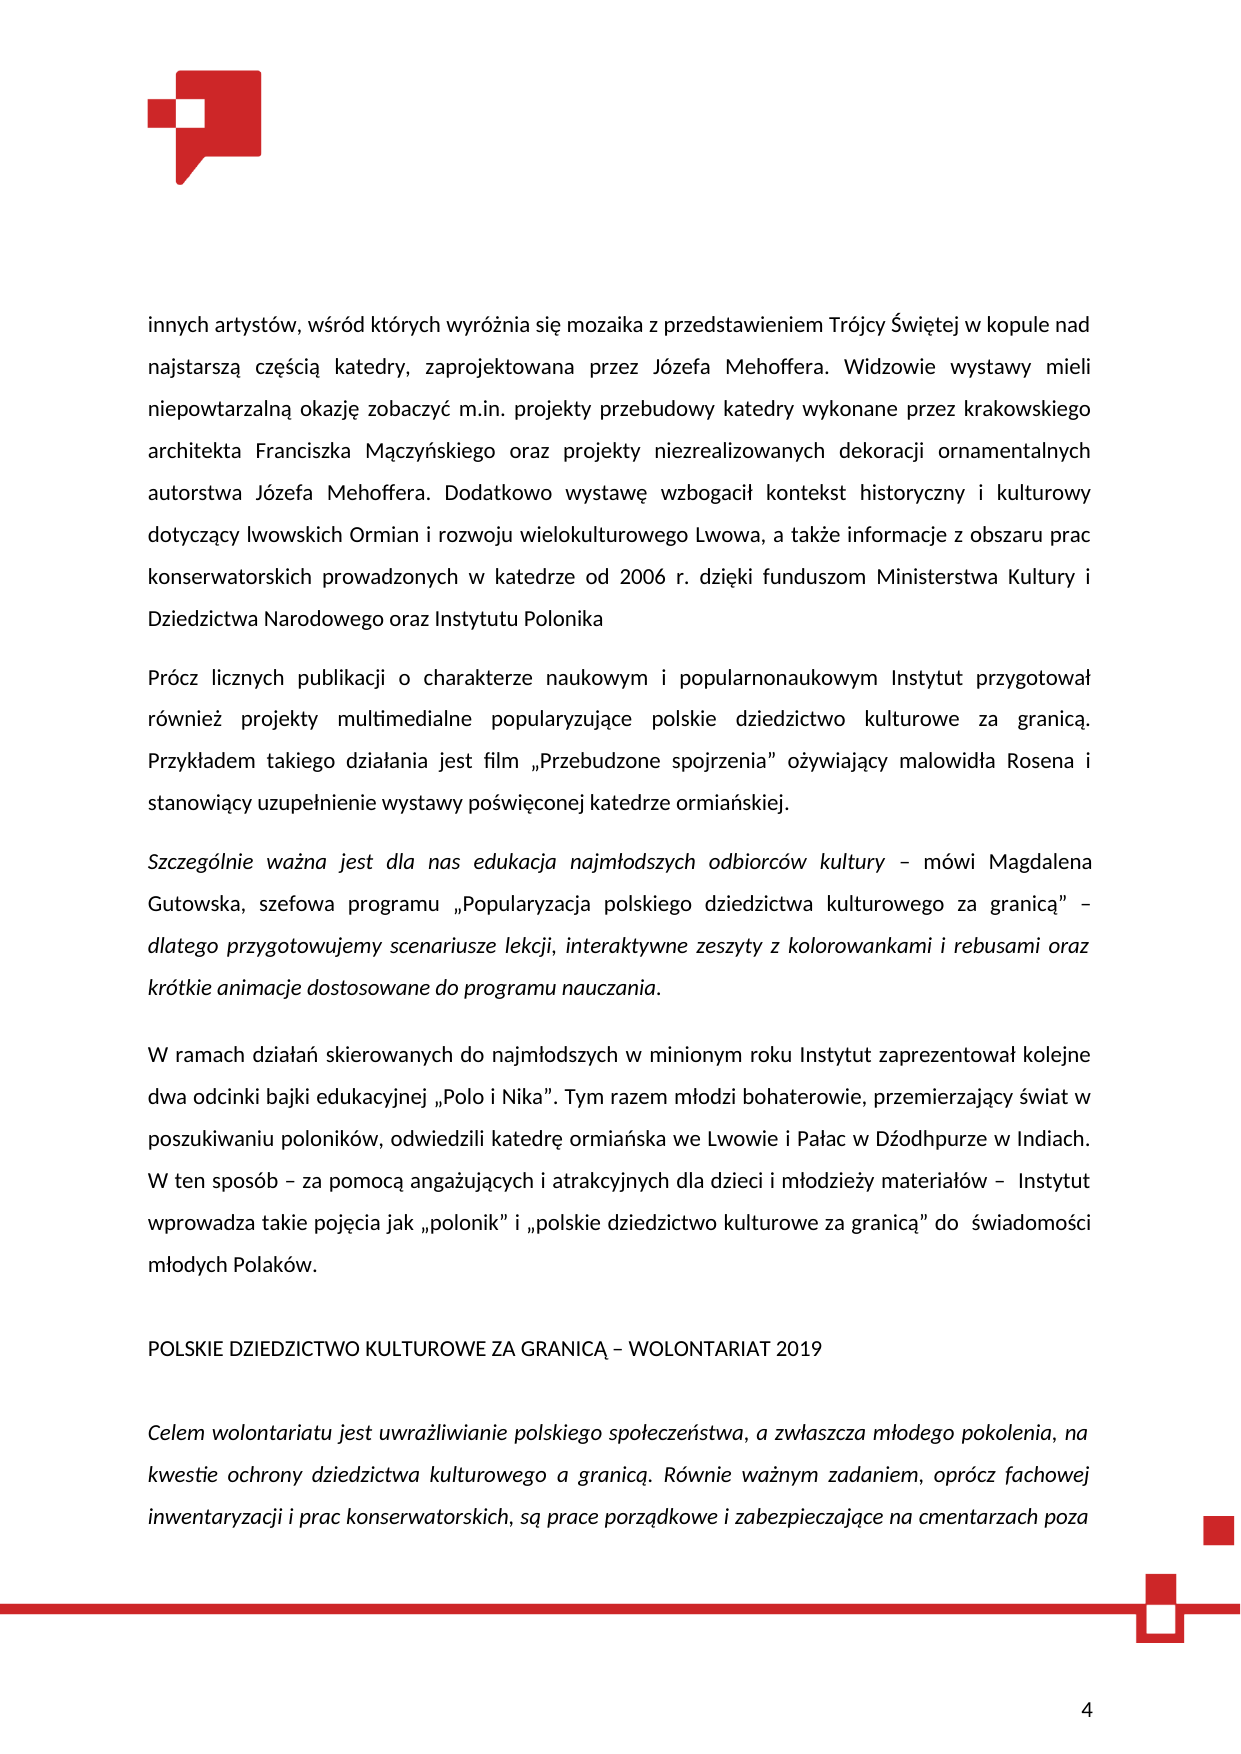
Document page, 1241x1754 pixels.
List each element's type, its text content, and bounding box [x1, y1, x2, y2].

picture [0, 1516, 1241, 1643]
text W ramach działań skierowanych do najmłodszych w minionym roku Instytut zaprezentował kolejne dwa odcinki bajki edukacyjnej „Polo i Nika”. Tym razem młodzi bohaterowie, przemierzający świat w poszukiwaniu poloników, odwiedzili katedrę ormiańska we Lwowie i Pałac w Dźodhpurze w Indiach. W ten sposób – za pomocą angażujących i atrakcyjnych dla dzieci i młodzieży materiałów – Instytut wprowadza takie pojęcia jak „polonik” i „polskie dziedzictwo kulturowe za granicą” do świadomości młodych Polaków. [148, 1040, 1093, 1278]
text Prócz licznych publikacji o charakterze naukowym i popularnonaukowym Instytut przygotował również projekty multimedialne popularyzujące polskie dziedzictwo kulturowe za granicą. Przykładem takiego działania jest film „Przebudzone spojrzenia” ożywiający malowidła Rosena i stanowiący uzupełnienie wystawy poświęconej katedrze ormiańskiej. [148, 663, 1093, 817]
text Szczególnie ważna jest dla nas edukacja najmłodszych odbiorców kultury – mówi Magdalena Gutowska, szefowa programu „Popularyzacja polskiego dziedzictwa kulturowego za granicą” – dlatego przygotowujemy scenariusze lekcji, interaktywne zeszyty z kolorowankami i rebusami oraz krótkie animacje dostosowane do programu nauczania. [148, 847, 1093, 1001]
picture [147, 70, 262, 185]
text Polskie dziedzictwo kulturowe za granicą – wolontariat 2019 [148, 1334, 1093, 1362]
